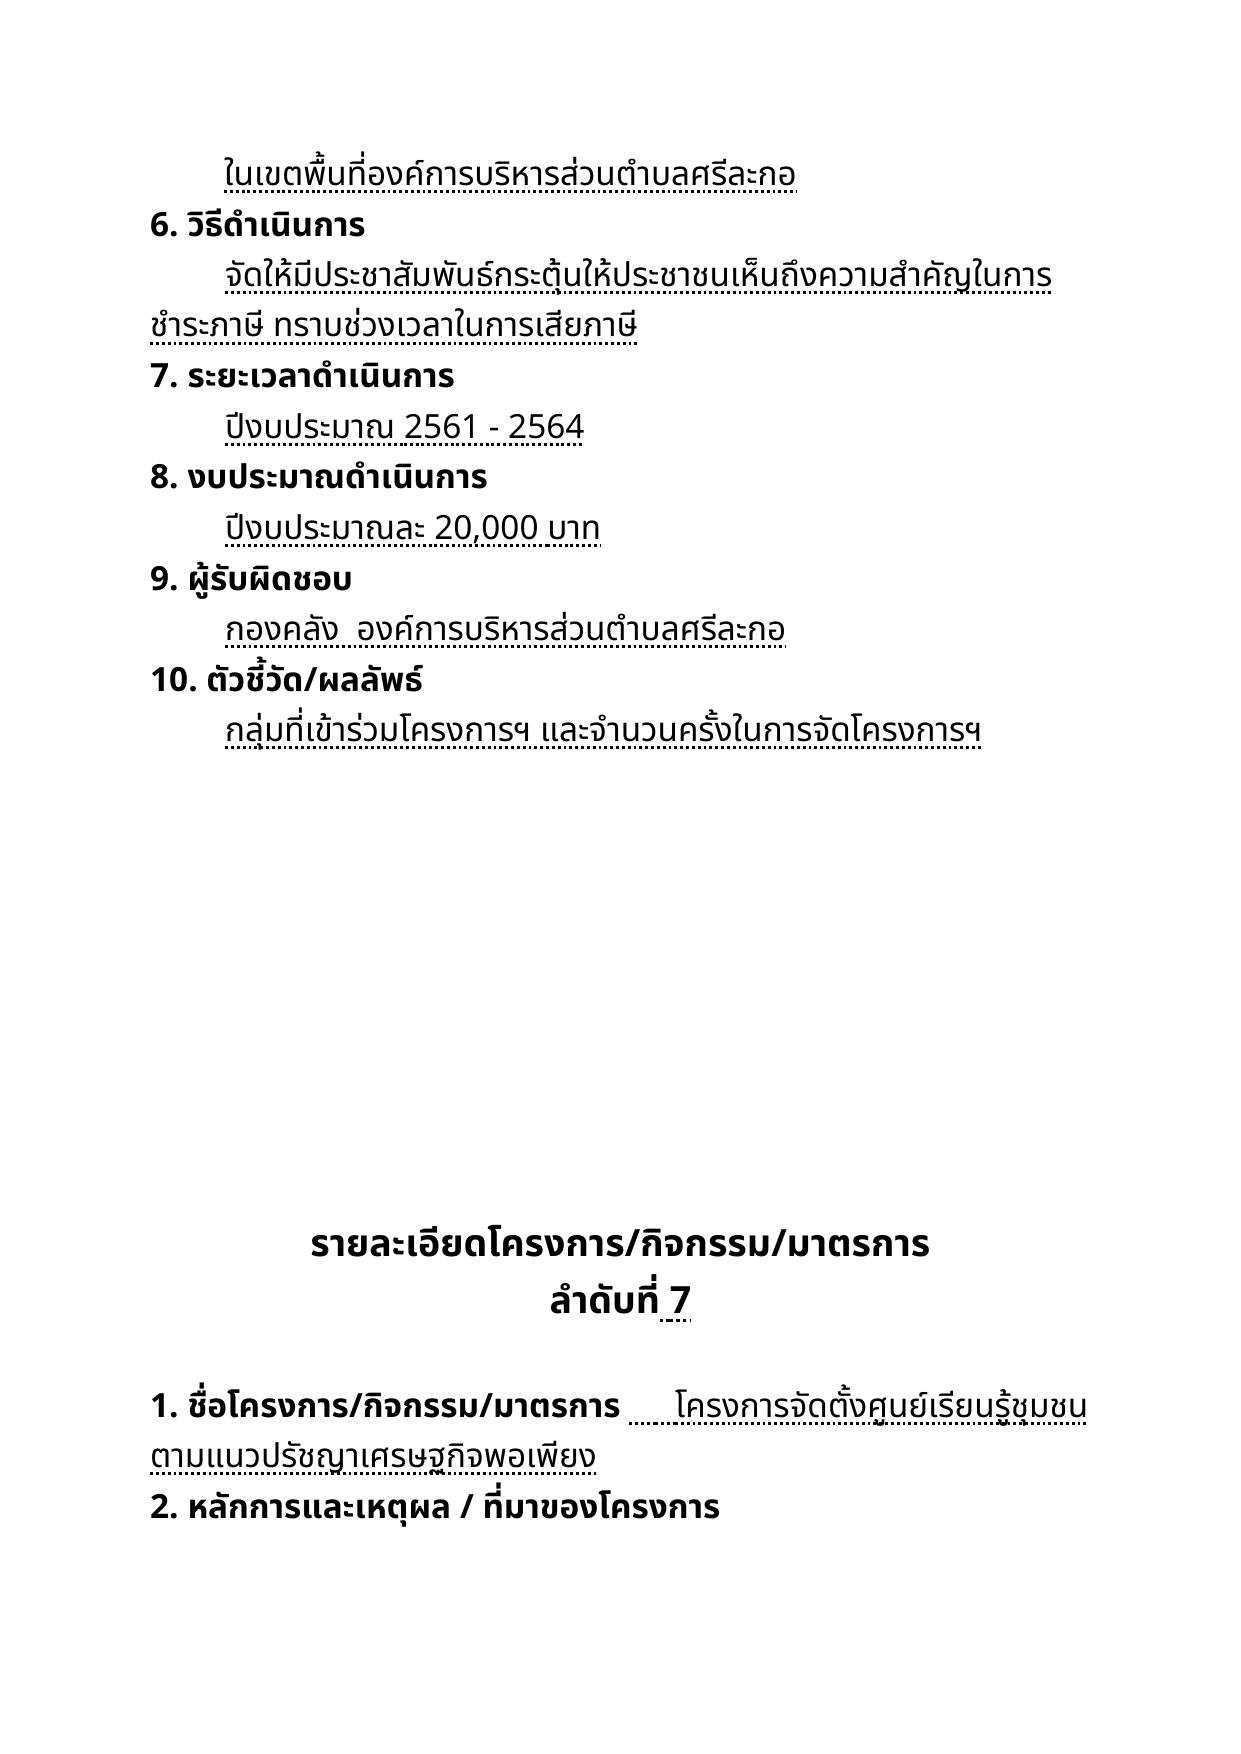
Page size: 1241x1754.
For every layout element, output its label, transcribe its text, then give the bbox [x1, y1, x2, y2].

text กลุ่มที่เข้าร่วมโครงการฯ และจำนวนครั้งในการจัดโครงการฯ [150, 706, 1090, 756]
text 1. ชื่อโครงการ/กิจกรรม/มาตรการ โครงการจัดตั้งศูนย์เรียนรู้ชุมชนตามแนวปรัชญาเศรษฐกิจพอเพียง [150, 1381, 1090, 1482]
text 2. หลักการและเหตุผล / ที่มาของโครงการ [150, 1482, 1090, 1533]
text ในเขตพื้นที่องค์การบริหารส่วนตำบลศรีละกอ [224, 150, 1078, 200]
text ปีงบประมาณ 2561 - 2564 [150, 402, 1063, 453]
text 6. วิธีดำเนินการ [150, 200, 1063, 251]
text 9. ผู้รับผิดชอบ [150, 554, 1063, 605]
text 8. งบประมาณดำเนินการ [150, 453, 1063, 504]
text รายละเอียดโครงการ/กิจกรรม/มาตรการ [150, 1216, 1090, 1273]
text ปีงบประมาณละ 20,000 บาท [150, 504, 1063, 554]
text 7. ระยะเวลาดำเนินการ [150, 352, 1093, 402]
text 10. ตัวชี้วัด/ผลลัพธ์ [150, 655, 1063, 706]
text ลำดับที่ 7 [150, 1273, 1090, 1330]
text จัดให้มีประชาสัมพันธ์กระตุ้นให้ประชาชนเห็นถึงความสำคัญในการชำระภาษี ทราบช่วงเวลาในการเสียภาษี [150, 251, 1093, 352]
text กองคลัง องค์การบริหารส่วนตำบลศรีละกอ [150, 605, 1063, 655]
